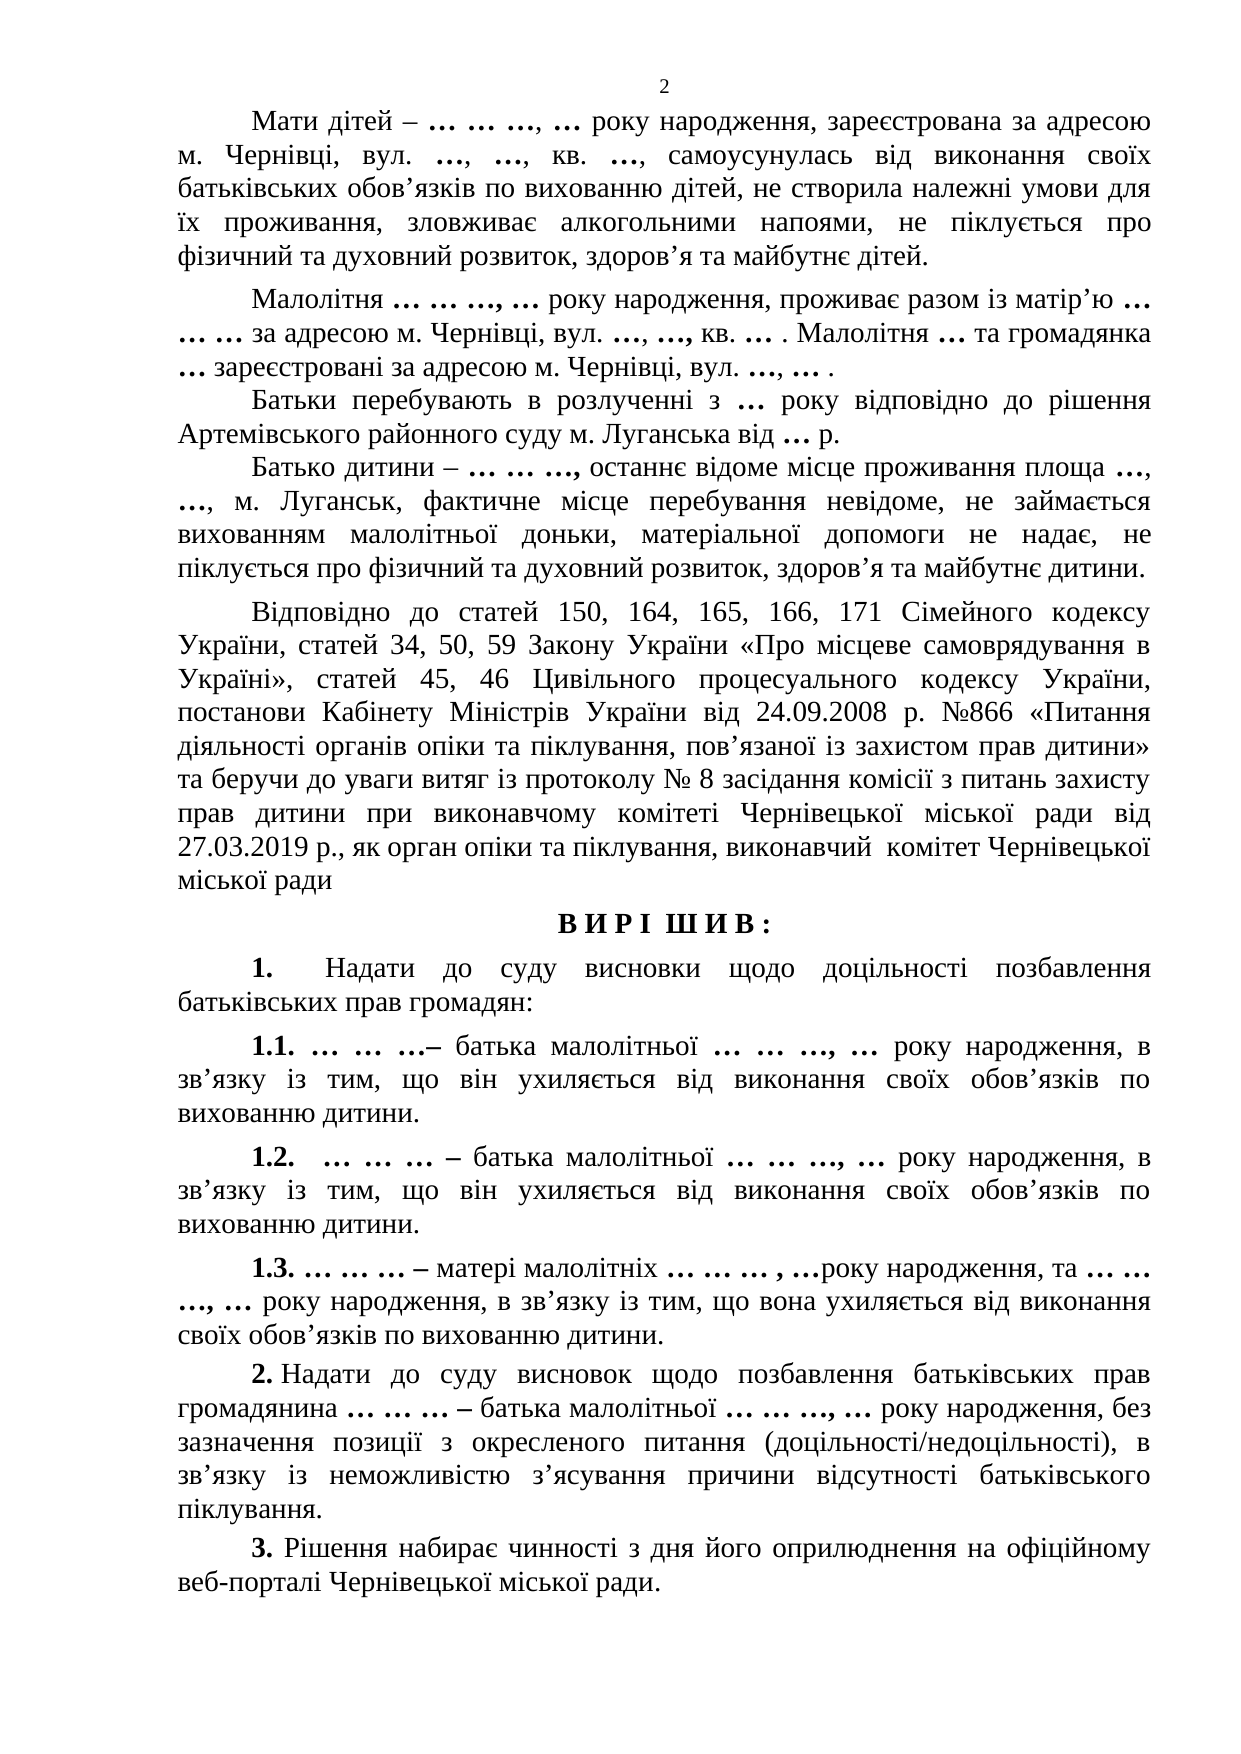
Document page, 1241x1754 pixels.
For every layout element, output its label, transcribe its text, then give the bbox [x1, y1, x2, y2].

list … … … – матері малолітніх … … … , …року народження, та … … …, … року народження, в зв’язку із тим, що вона ухиляється від виконання своїх обов’язків по вихованню дитини. [177, 1250, 1152, 1350]
text Відповідно до статей 150, 164, 165, 166, 171 Сімейного кодексу України, статей 34, 50, 59 Закону України «Про місцеве самоврядування в Україні», статей 45, 46 Цивільного процесуального кодексу України, постанови Кабінету Міністрів України від 24.09.2008 р. №866 «Питання діяльності органів опіки та піклування, пов’язаної із захистом прав дитини» та беручи до уваги витяг із протоколу № 8 засідання комісії з питань захисту прав дитини при виконавчому комітеті Чернівецької міської ради від 27.03.2019 р., як орган опіки та піклування, виконавчий комітет Чернівецької міської ради [177, 594, 1152, 896]
text Малолітня … … …, … року народження, проживає разом із матір’ю … … … за адресою м. Чернівці, вул. …, …, кв. … . Малолітня … та громадянка … зареєстровані за адресою м. Чернівці, вул. …, … . [177, 282, 1152, 382]
list Надати до суду висновок щодо позбавлення батьківських прав громадянина … … … – батька малолітньої … … …, … року народження, без зазначення позиції з окресленого питання (доцільності/недоцільності), в зв’язку із неможливістю з’ясування причини відсутності батьківського піклування. [177, 1357, 1152, 1524]
text Батько дитини – … … …, останнє відоме місце проживання площа …, …, м. Луганськ, фактичне місце перебування невідоме, не займається вихованням малолітньої доньки, матеріальної допомоги не надає, не піклується про фізичний та духовний розвиток, здоров’я та майбутнє дитини. [177, 449, 1152, 583]
text В И Р І Ш И В : [177, 906, 1152, 940]
list … … …– батька малолітньої … … …, … року народження, в зв’язку із тим, що він ухиляється від виконання своїх обов’язків по вихованню дитини. [177, 1028, 1152, 1128]
list … … … – батька малолітньої … … …, … року народження, в зв’язку із тим, що він ухиляється від виконання своїх обов’язків по вихованню дитини. [177, 1139, 1152, 1239]
list Надати до суду висновки щодо доцільності позбавлення батьківських прав громадян: [177, 950, 1152, 1017]
text Батьки перебувають в розлученні з … року відповідно до рішення Артемівського районного суду м. Луганська від … р. [177, 382, 1152, 449]
text 3. Рішення набирає чинності з дня його оприлюднення на офіційному веб-порталі Чернівецької міської ради. [177, 1531, 1152, 1598]
text Мати дітей – … … …, … року народження, зареєстрована за адресою м. Чернівці, вул. …, …, кв. …, самоусунулась від виконання своїх батьківських обов’язків по вихованню дітей, не створила належні умови для їх проживання, зловживає алкогольними напоями, не піклується про фізичний та духовний розвиток, здоров’я та майбутнє дітей. [177, 103, 1152, 271]
